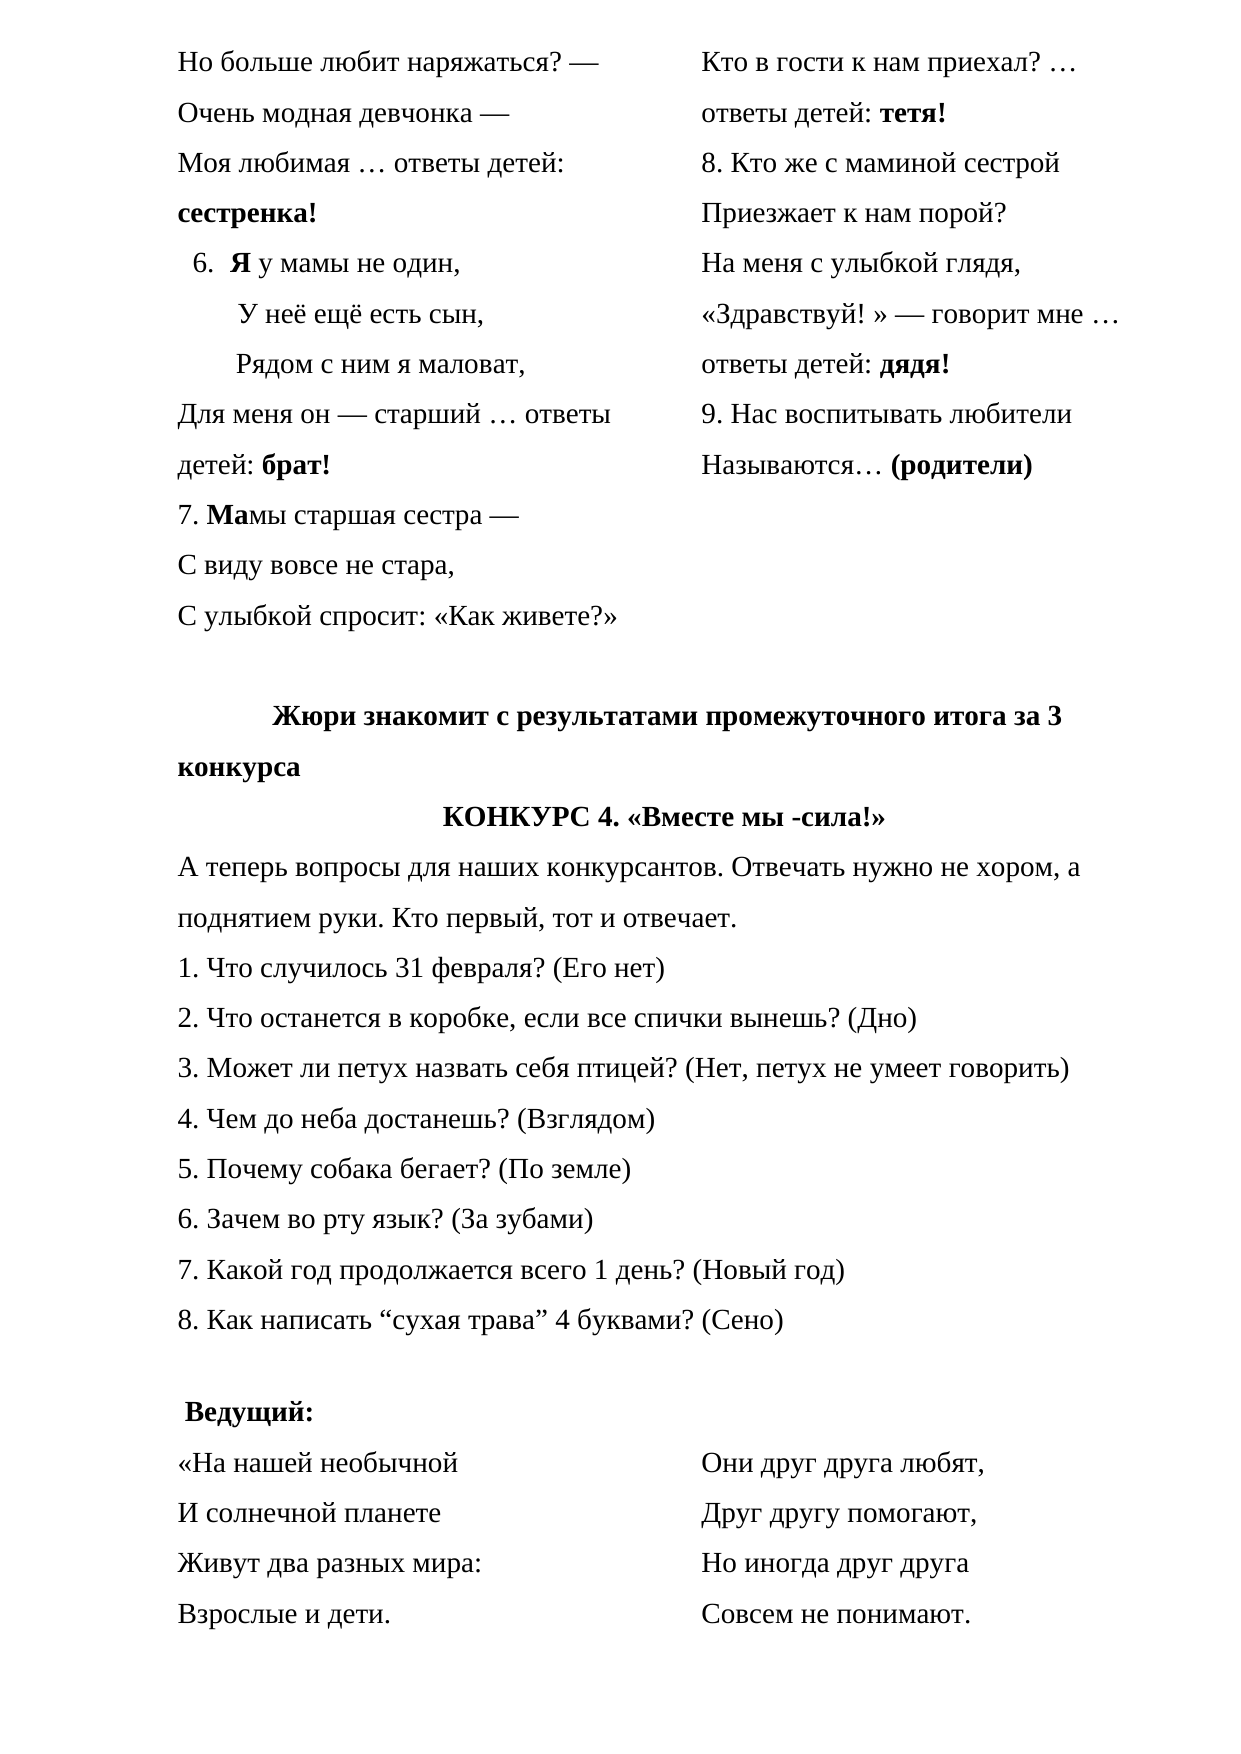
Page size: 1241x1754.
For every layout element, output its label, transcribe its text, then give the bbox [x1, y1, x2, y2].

list Я у мамы не один, [192, 246, 627, 279]
text 8. Как написать “сухая трава” 4 буквами? (Сено) [177, 1302, 1152, 1336]
text 4. Чем до неба достанешь? (Взглядом) [177, 1101, 1152, 1134]
text «Здравствуй! » — говорит мне … ответы детей: дядя! [701, 296, 1152, 380]
text Для меня он — старший … ответы детей: брат! [177, 397, 627, 480]
text Рядом с ним я маловат, [177, 346, 627, 380]
text 1. Что случилось 31 февраля? (Его нет) [177, 950, 1152, 983]
text Но больше любит наряжаться? — [177, 44, 627, 78]
text А теперь вопросы для наших конкурсантов. Отвечать нужно не хором, а поднятием руки. Кто первый, тот и отвечает. [177, 849, 1152, 933]
text 3. Может ли петух назвать себя птицей? (Нет, петух не умеет говорить) [177, 1051, 1152, 1084]
text Друг другу помогают, [701, 1495, 1152, 1529]
text И солнечной планете [177, 1495, 627, 1529]
text С виду вовсе не стара, [177, 547, 627, 581]
text КОНКУРС 4. «Вместе мы -сила!» [177, 799, 1152, 833]
text 9. Нас воспитывать любители [701, 397, 1152, 430]
text Называются… (родители) [701, 447, 1152, 480]
text Но иногда друг друга [701, 1545, 1152, 1579]
text Взрослые и дети. [177, 1596, 627, 1629]
text 6. Зачем во рту язык? (За зубами) [177, 1202, 1152, 1235]
text Моя любимая … ответы детей: сестренка! [177, 145, 627, 229]
text «На нашей необычной [177, 1445, 627, 1478]
text Совсем не понимают. [701, 1596, 1152, 1629]
text Живут два разных мира: [177, 1545, 627, 1579]
text Приезжает к нам порой? [701, 195, 1152, 229]
text На меня с улыбкой глядя, [701, 246, 1152, 279]
text 2. Что останется в коробке, если все спички вынешь? (Дно) [177, 1000, 1152, 1034]
text 8. Кто же с маминой сестрой [701, 145, 1152, 178]
text Кто в гости к нам приехал? … ответы детей: тетя! [701, 44, 1152, 128]
text Жюри знакомит с результатами промежуточного итога за 3 конкурса [177, 698, 1152, 782]
text 5. Почему собака бегает? (По земле) [177, 1151, 1152, 1185]
text Они друг друга любят, [701, 1445, 1152, 1478]
text Очень модная девчонка — [177, 95, 627, 128]
text 7. Какой год продолжается всего 1 день? (Новый год) [177, 1252, 1152, 1285]
text Ведущий: [177, 1394, 1152, 1428]
text 7. Мамы старшая сестра — [177, 497, 627, 531]
text С улыбкой спросит: «Как живете?» [177, 598, 627, 631]
text У неё ещё есть сын, [230, 296, 627, 329]
